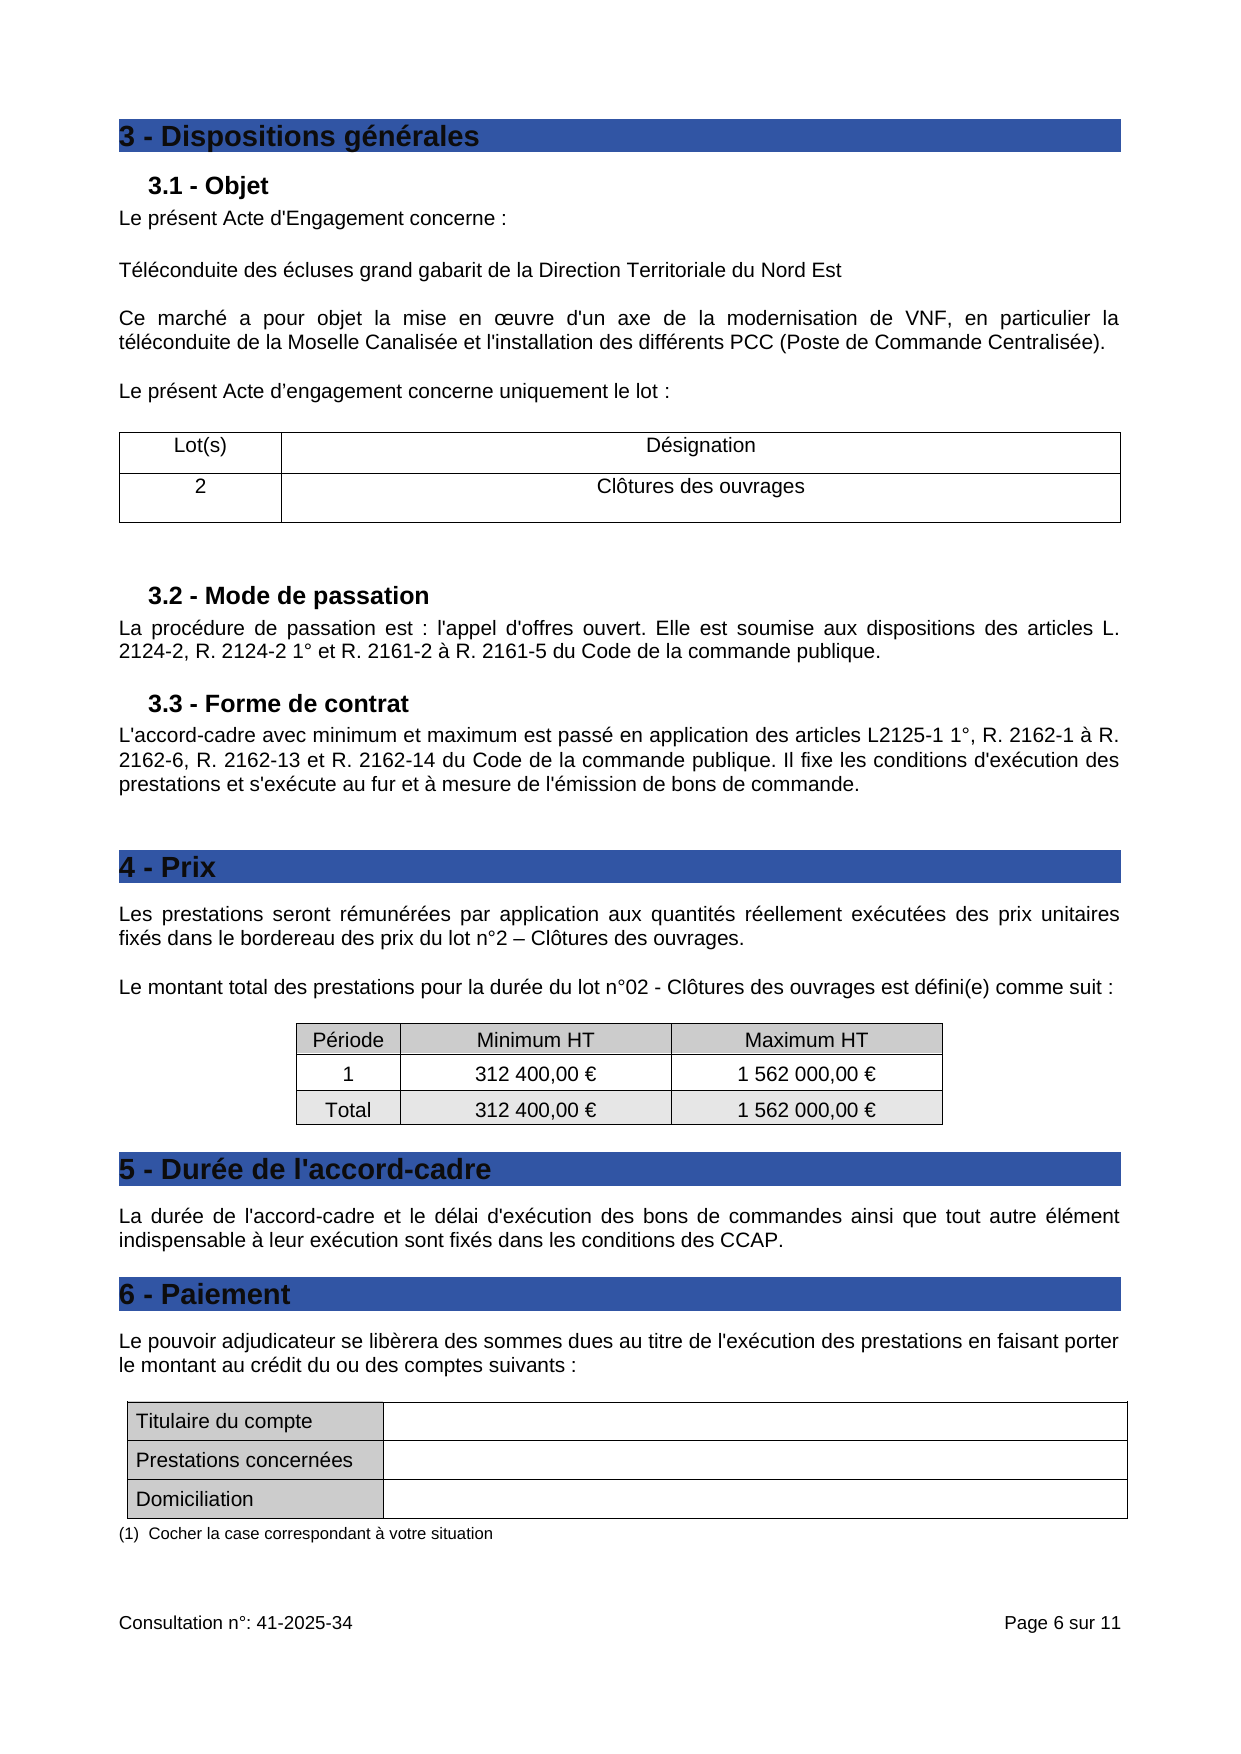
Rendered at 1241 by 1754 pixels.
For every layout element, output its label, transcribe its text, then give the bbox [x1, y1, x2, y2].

text Téléconduite des écluses grand gabarit de la Direction Territoriale du Nord Est [119, 259, 1121, 283]
text Les prestations seront rémunérées par application aux quantités réellement exécutées des prix unitaires fixés dans le bordereau des prix du lot n°2 – Clôtures des ouvrages. [119, 902, 1121, 950]
text L'accord-cadre avec minimum et maximum est passé en application des articles L2125-1 1°, R. 2162-1 à R. 2162-6, R. 2162-13 et R. 2162-14 du Code de la commande publique. Il fixe les conditions d'exécution des prestations et s'exécute au fur et à mesure de l'émission de bons de commande. [119, 724, 1121, 796]
table_header Maximum HT [672, 1024, 942, 1053]
table_header Lot(s) [120, 433, 281, 473]
subtitle 5 - Durée de l'accord-cadre [119, 1152, 1121, 1186]
table_cell Clôtures des ouvrages [282, 474, 1120, 522]
text Le pouvoir adjudicateur se libèrera des sommes dues au titre de l'exécution des prestations en faisant porter le montant au crédit du ou des comptes suivants : [119, 1329, 1121, 1377]
table_header [384, 1403, 1127, 1440]
text Le présent Acte d'Engagement concerne : [119, 206, 1121, 230]
subtitle 4 - Prix [119, 850, 1121, 883]
subtitle 3.3 - Forme de contrat [148, 689, 1121, 717]
text Le montant total des prestations pour la durée du lot n°02 - Clôtures des ouvrages est défini(e) comme suit : [119, 975, 1121, 999]
table_cell [384, 1441, 1127, 1479]
text La procédure de passation est : l'appel d'offres ouvert. Elle est soumise aux dispositions des articles L. 2124-2, R. 2124-2 1° et R. 2161-2 à R. 2161-5 du Code de la commande publique. [119, 616, 1121, 664]
table_cell 312 400,00 € [401, 1055, 671, 1089]
table_cell Prestations concernées [128, 1441, 383, 1479]
table_cell 1 562 000,00 € [672, 1055, 942, 1089]
table_cell Domiciliation [128, 1480, 383, 1518]
table_cell [384, 1480, 1127, 1518]
table_header Désignation [282, 433, 1120, 473]
table_header Titulaire du compte [128, 1403, 383, 1440]
table_cell 1 562 000,00 € [672, 1091, 942, 1124]
table_cell 1 [297, 1055, 400, 1089]
subtitle 3.2 - Mode de passation [148, 581, 1121, 609]
table_cell Total [297, 1091, 400, 1124]
table_header Période [297, 1024, 400, 1053]
subtitle 3.1 - Objet [148, 171, 1121, 200]
text Le présent Acte d’engagement concerne uniquement le lot : [119, 379, 1121, 403]
text La durée de l'accord-cadre et le délai d'exécution des bons de commandes ainsi que tout autre élément indispensable à leur exécution sont fixés dans les conditions des CCAP. [119, 1204, 1121, 1252]
table_cell 312 400,00 € [401, 1091, 671, 1124]
subtitle 6 - Paiement [119, 1277, 1121, 1311]
text Ce marché a pour objet la mise en œuvre d'un axe de la modernisation de VNF, en particulier la téléconduite de la Moselle Canalisée et l'installation des différents PCC (Poste de Commande Centralisée). [119, 307, 1121, 354]
table_cell 2 [120, 474, 281, 522]
subtitle 3 - Dispositions générales [119, 119, 1121, 152]
table_header Minimum HT [401, 1024, 671, 1053]
